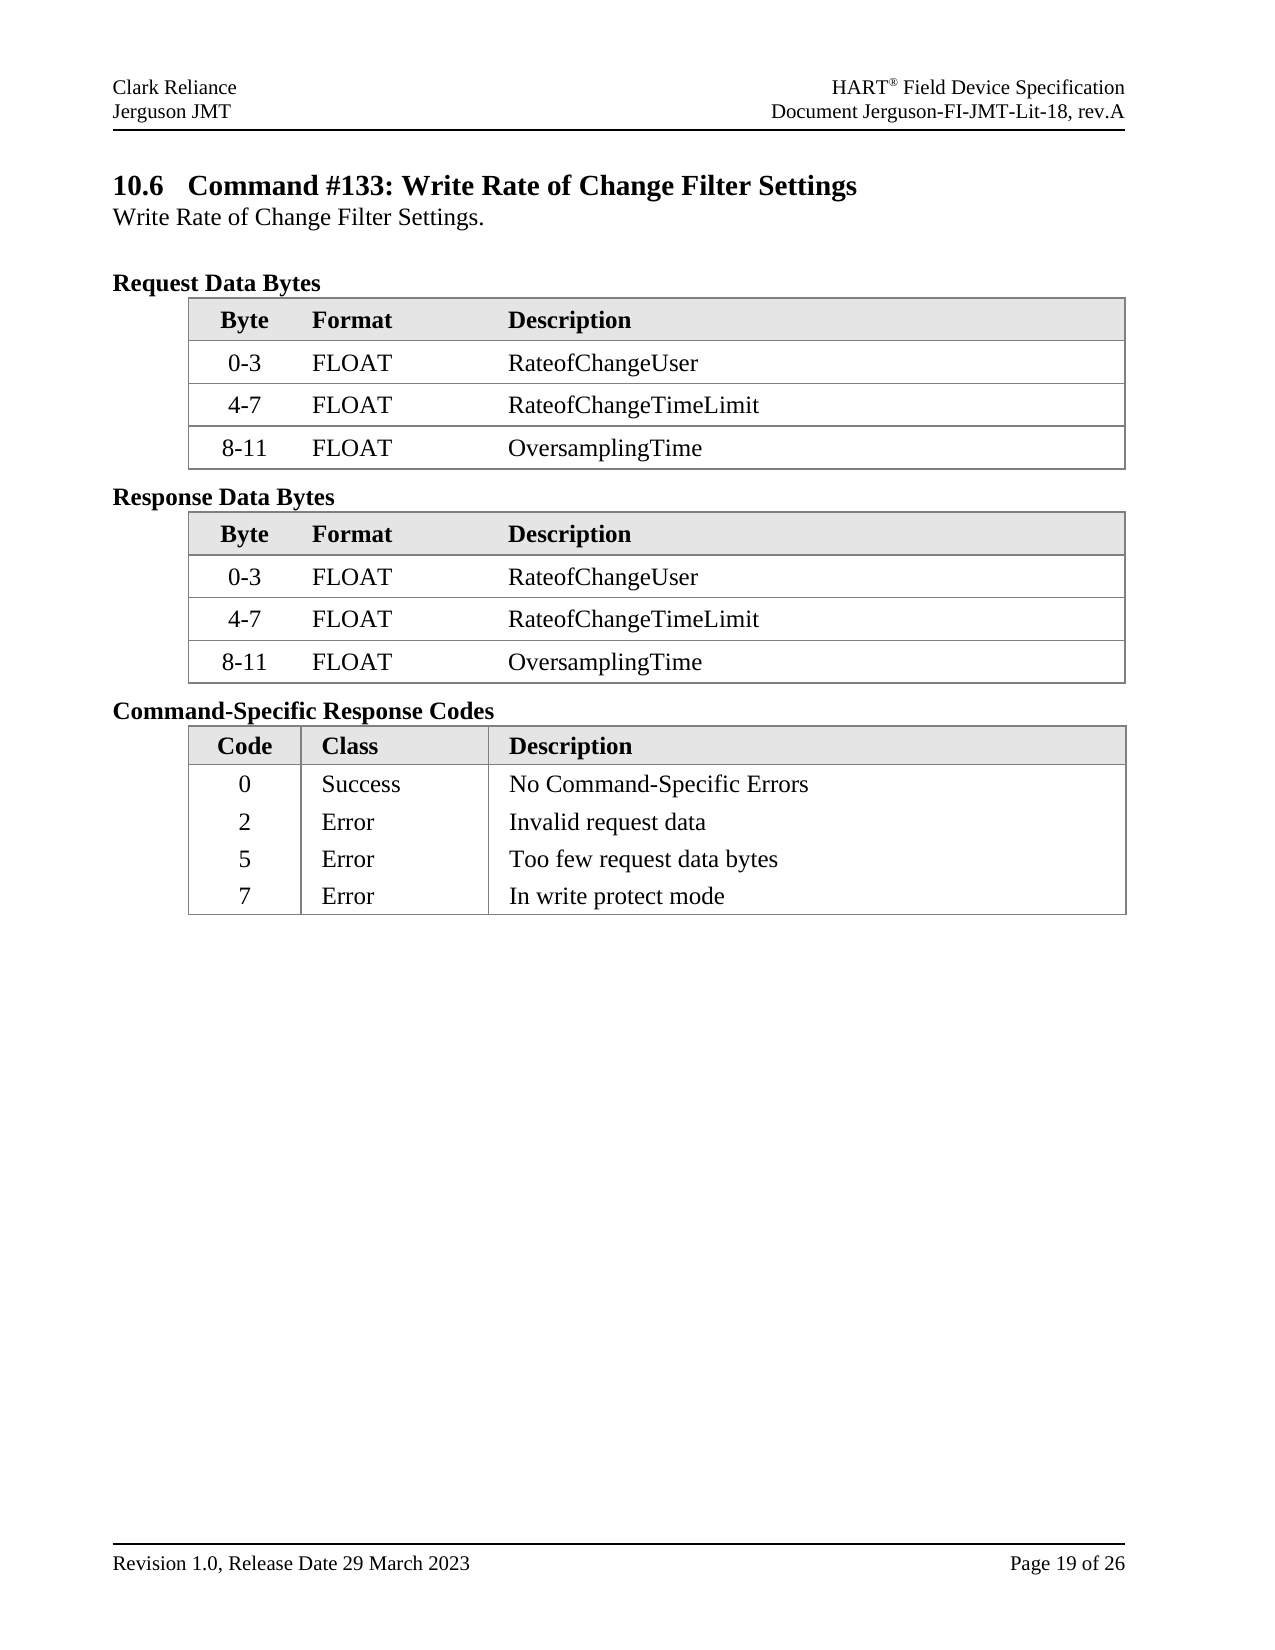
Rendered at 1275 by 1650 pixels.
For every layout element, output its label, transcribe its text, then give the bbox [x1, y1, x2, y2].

table_header Format [301, 513, 497, 554]
table_cell Success [302, 765, 488, 802]
table_cell RateofChangeUser [497, 556, 1124, 597]
table_cell FLOAT [301, 341, 497, 383]
table_cell 0-3 [189, 556, 301, 597]
table_header Code [189, 727, 300, 764]
table_header Description [489, 727, 1125, 764]
table_cell RateofChangeUser [497, 341, 1124, 383]
text Write Rate of Change Filter Settings. [112, 202, 1125, 231]
table_cell Error [302, 840, 488, 877]
subtitle Request Data Bytes [112, 268, 1125, 297]
subtitle Command #133: Write Rate of Change Filter Settings [112, 168, 1125, 202]
table_cell FLOAT [301, 556, 497, 597]
table_cell 7 [189, 877, 300, 914]
table_cell Too few request data bytes [489, 840, 1125, 877]
table_header Byte [189, 299, 301, 340]
table_cell RateofChangeTimeLimit [497, 384, 1124, 425]
table_cell 4-7 [189, 384, 301, 425]
table_cell In write protect mode [489, 877, 1125, 914]
table_header Description [497, 513, 1124, 554]
table_cell 8-11 [189, 427, 301, 468]
table_cell 0-3 [189, 341, 301, 383]
table_cell 0 [189, 765, 300, 802]
table_cell FLOAT [301, 641, 497, 682]
table_cell OversamplingTime [497, 427, 1124, 468]
table_cell 5 [189, 840, 300, 877]
table_cell RateofChangeTimeLimit [497, 598, 1124, 639]
table_cell Error [302, 877, 488, 914]
table_header Byte [189, 513, 301, 554]
subtitle Response Data Bytes [112, 482, 1125, 511]
table_cell No Command-Specific Errors [489, 765, 1125, 802]
table_header Class [302, 727, 488, 764]
table_header Description [497, 299, 1124, 340]
table_cell Error [302, 803, 488, 839]
table_cell FLOAT [301, 427, 497, 468]
table_cell Invalid request data [489, 803, 1125, 839]
table_cell OversamplingTime [497, 641, 1124, 682]
table_header Format [301, 299, 497, 340]
table_cell 2 [189, 803, 300, 839]
table_cell 8-11 [189, 641, 301, 682]
table_cell 4-7 [189, 598, 301, 639]
table_cell FLOAT [301, 598, 497, 639]
subtitle Command-Specific Response Codes [112, 696, 1125, 725]
table_cell FLOAT [301, 384, 497, 425]
